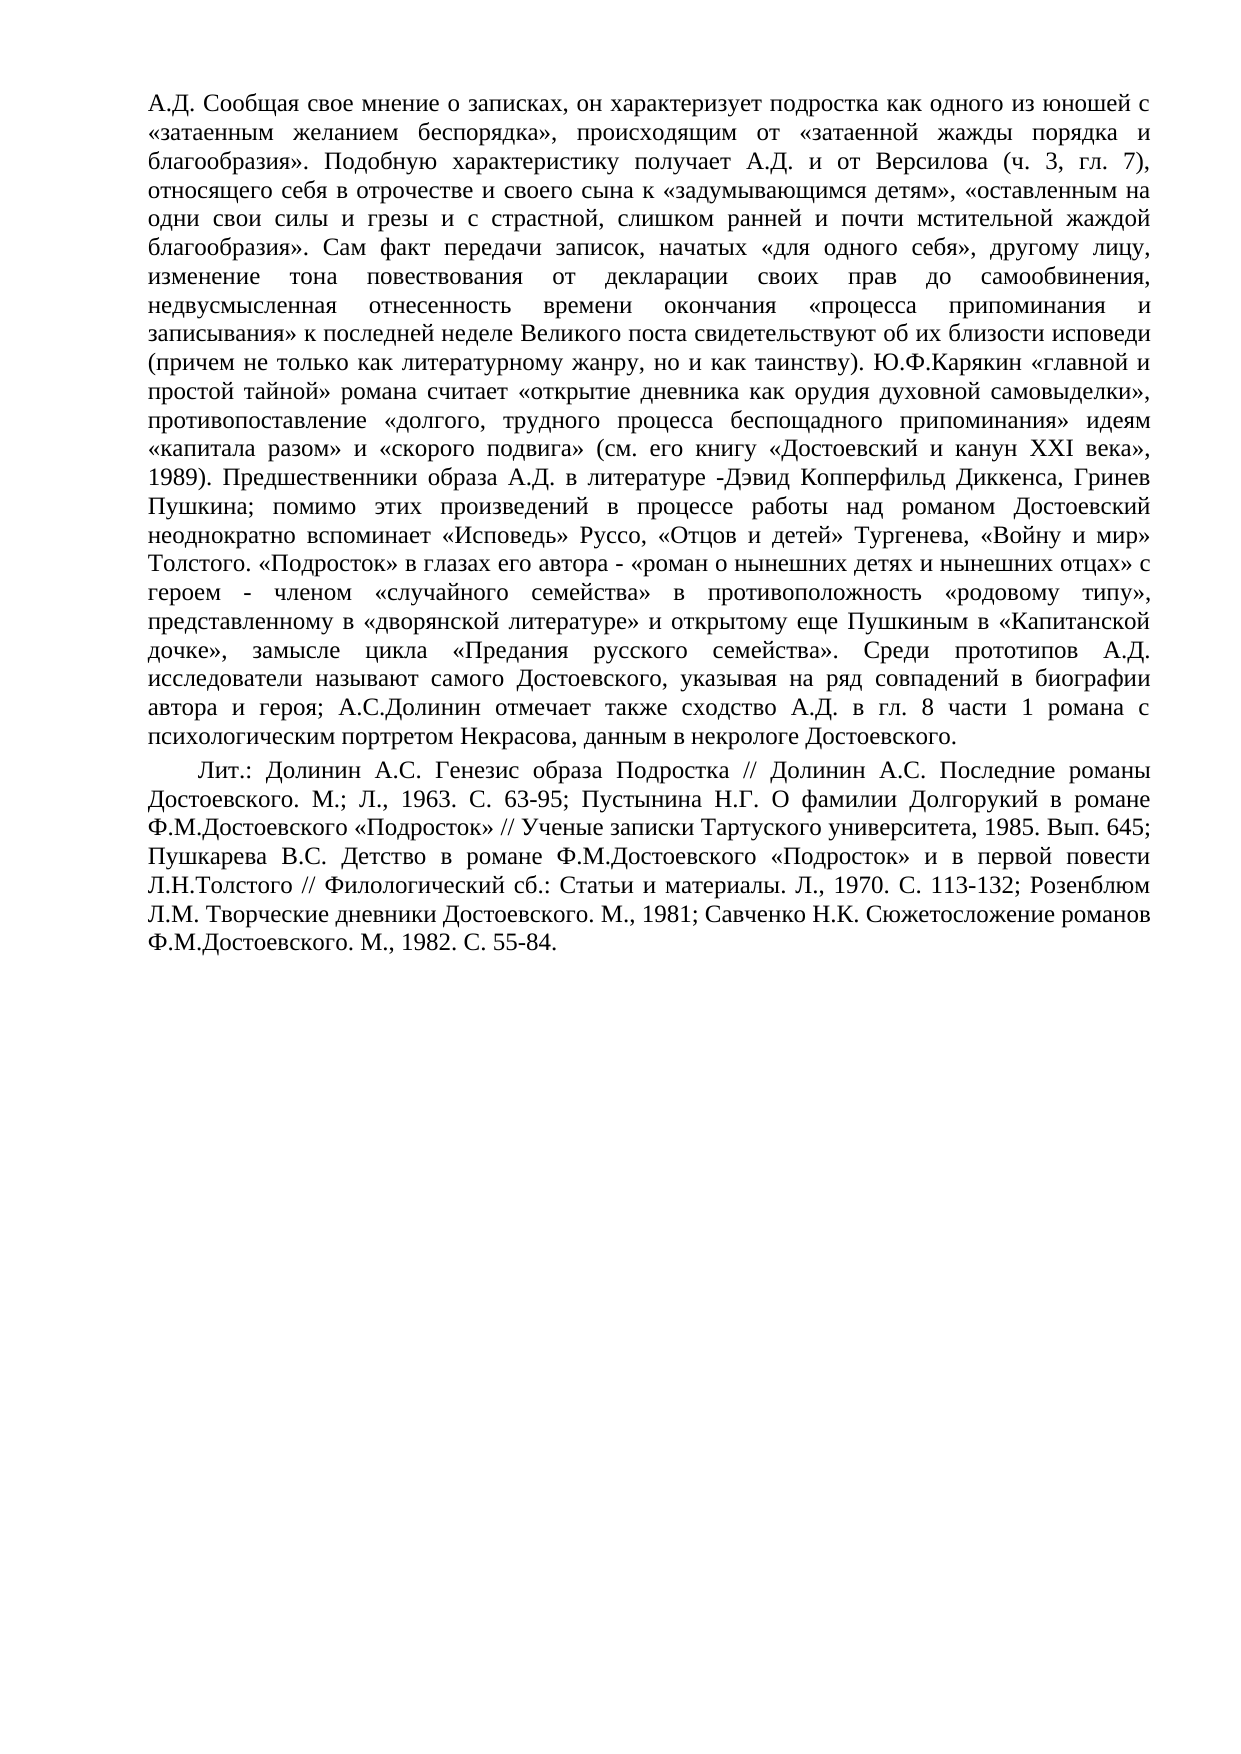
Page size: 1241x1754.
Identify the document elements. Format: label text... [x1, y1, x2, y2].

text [148, 88, 1152, 750]
text Лит.: Долинин А.С. Генезис образа Подростка // Долинин А.С. Последние романы Достоевского. М.; Л., 1963. С. 63-95; Пустынина Н.Г. О фамилии Долгорукий в романе Ф.М.Достоевского «Подросток» // Ученые записки Тартуского университета, 1985. Вып. 645; Пушкарева B.C. Детство в романе Ф.М.Достоевского «Подросток» и в первой повести Л.Н.Толстого // Филологический сб.: Статьи и материалы. Л., 1970. С. 113-132; Розенблюм Л.М. Творческие дневники Достоевского. М., 1981; Савченко Н.К. Сюжетосложение романов Ф.М.Достоевского. М., 1982. С. 55-84. [148, 755, 1152, 956]
